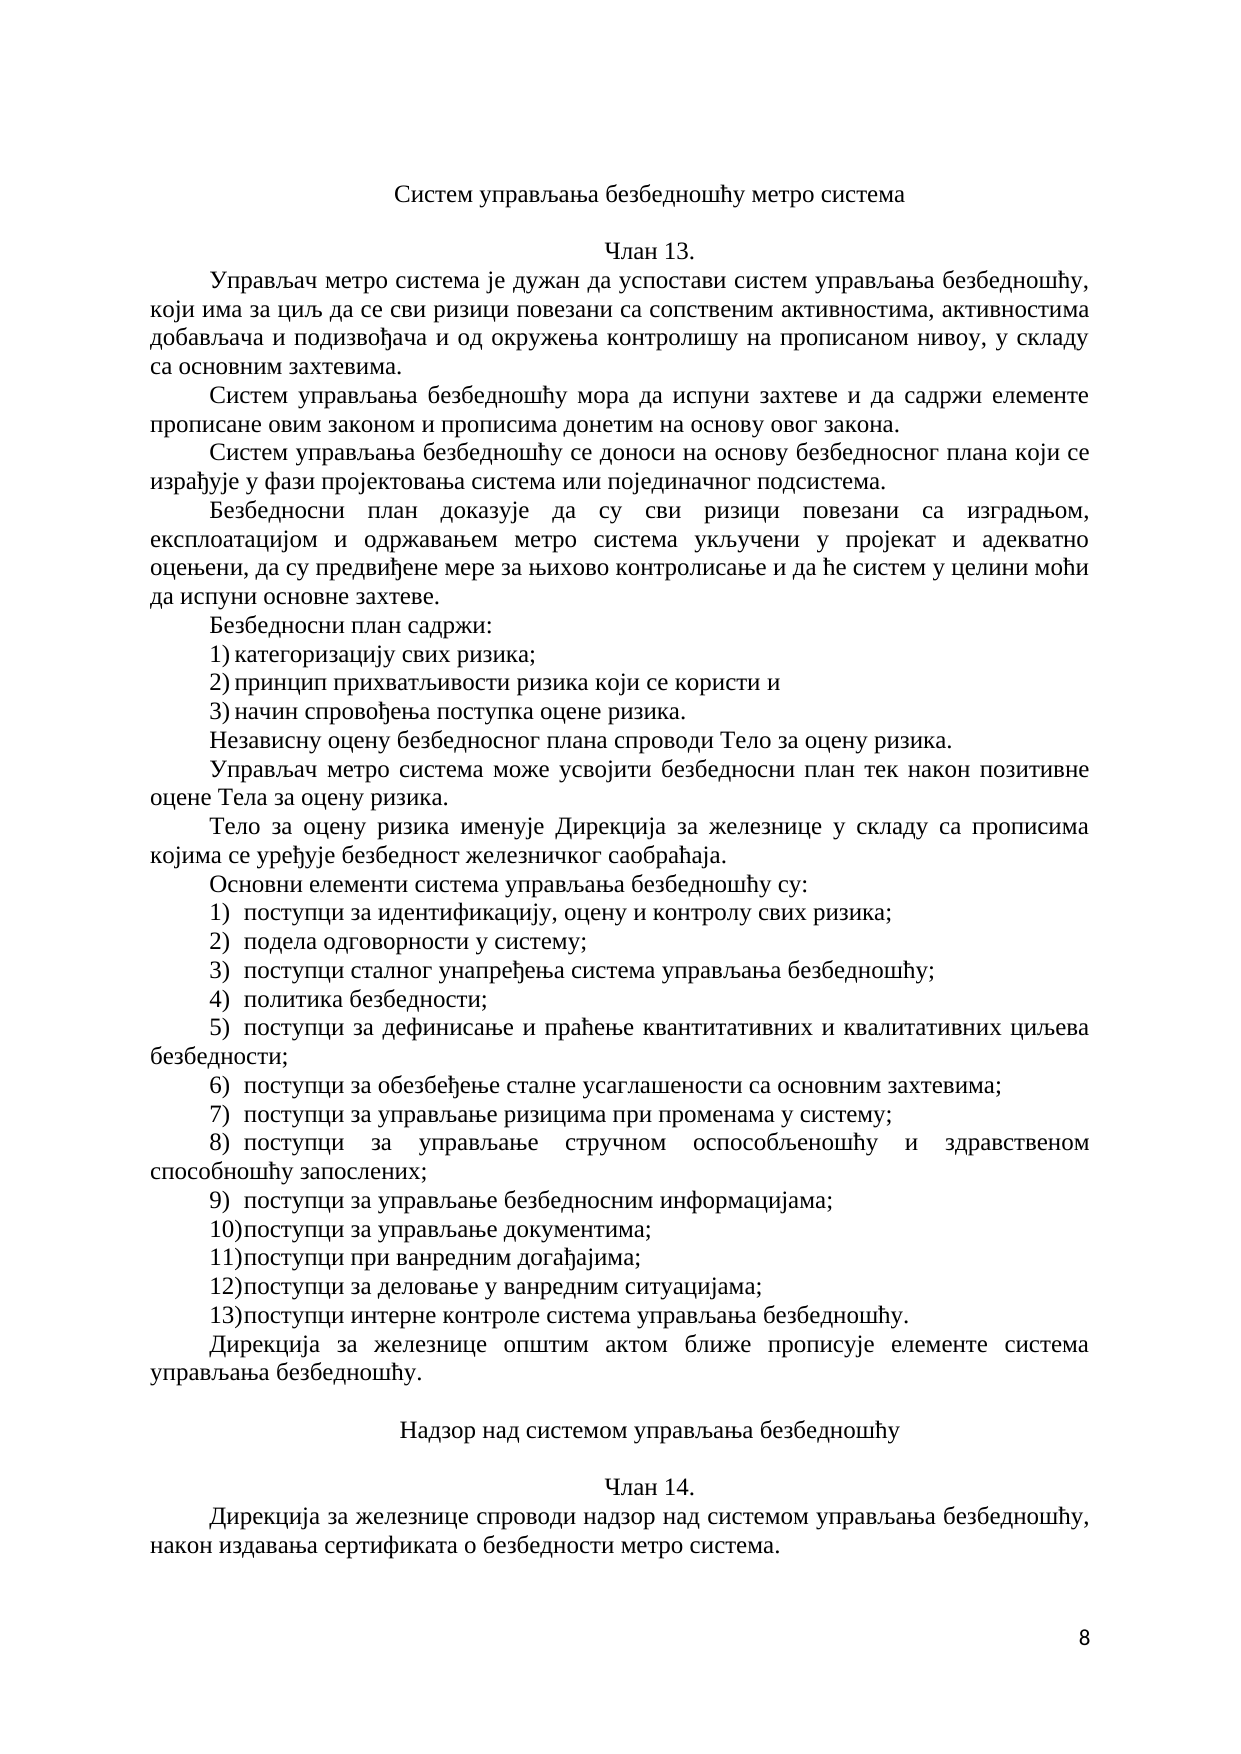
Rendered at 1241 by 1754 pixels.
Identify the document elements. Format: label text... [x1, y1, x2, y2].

text Систем управљања безбедношћу се доноси на основу безбедносног плана који се израђује у фази пројектовања система или појединачног подсистема. [150, 437, 1090, 495]
list политика безбедности; [150, 984, 1090, 1012]
text Основни елементи система управљања безбедношћу су: [150, 869, 1090, 897]
text Безбедносни план садржи: [150, 610, 1090, 639]
text Управљач метро система је дужан да успостави систем управљања безбедношћу, који има за циљ да се сви ризици повезани са сопственим активностима, активностима добављача и подизвођача и од окружења контролишу на прописаном нивоу, у складу са основним захтевима. [150, 265, 1090, 380]
list начин спровођења поступка оцене ризика. [150, 696, 1090, 725]
text Дирекција за железнице општим актом ближе прописује елементе система управљања безбедношћу. [150, 1329, 1090, 1386]
list поступци за идентификацију, оцену и контролу свих ризика; [150, 897, 1090, 926]
list принцип прихватљивости ризика који се користи и [150, 667, 1090, 696]
text Систем управљања безбедношћу метро система [150, 179, 1090, 207]
text Надзор над системом управљања безбедношћу [150, 1415, 1090, 1444]
list поступци сталног унапређења система управљања безбедношћу; [150, 955, 1090, 984]
text Систем управљања безбедношћу мора да испуни захтеве и да садржи елементе прописане овим законом и прописима донетим на основу овог закона. [150, 380, 1090, 437]
list поступци за дефинисање и праћење квантитативних и квалитативних циљева безбедности; [150, 1012, 1090, 1070]
list поступци за управљање ризицима при променама у систему; [150, 1099, 1090, 1127]
text Безбедносни план доказује да су сви ризици повезани са изградњом, експлоатацијом и одржавањем метро система укључени у пројекат и адекватно оцењени, да су предвиђене мере за њихово контролисање и да ће систем у целини моћи да испуни основне захтеве. [150, 495, 1090, 610]
text Управљач метро система може усвојити безбедносни план тек након позитивне оцене Тела за оцену ризика. [150, 754, 1090, 811]
list категоризацију свих ризика; [150, 639, 1090, 667]
text Члан 14. [150, 1472, 1090, 1501]
list поступци за управљање документима; [150, 1214, 1090, 1242]
list поступци за деловање у ванредним ситуацијама; [150, 1271, 1090, 1300]
list поступци при ванредним догађајима; [150, 1242, 1090, 1271]
text Тело за оцену ризика именује Дирекција за железнице у складу са прописима којима се уређује безбедност железничког саобраћаја. [150, 811, 1090, 869]
list поступци за управљање безбедносним информацијама; [150, 1185, 1090, 1214]
list поступци за управљање стручном оспособљеношћу и здравственом способношћу запослених; [150, 1127, 1090, 1185]
text Независну оцену безбедносног плана спроводи Тело за оцену ризика. [150, 725, 1090, 754]
text Члан 13. [150, 236, 1090, 265]
list поступци за обезбеђење сталне усаглашености са основним захтевима; [150, 1070, 1090, 1099]
text Дирекција за железнице спроводи надзор над системом управљања безбедношћу, након издавања сертификата о безбедности метро система. [150, 1501, 1090, 1559]
list подела одговорности у систему; [150, 926, 1090, 955]
list поступци интерне контроле система управљања безбедношћу. [150, 1300, 1090, 1329]
